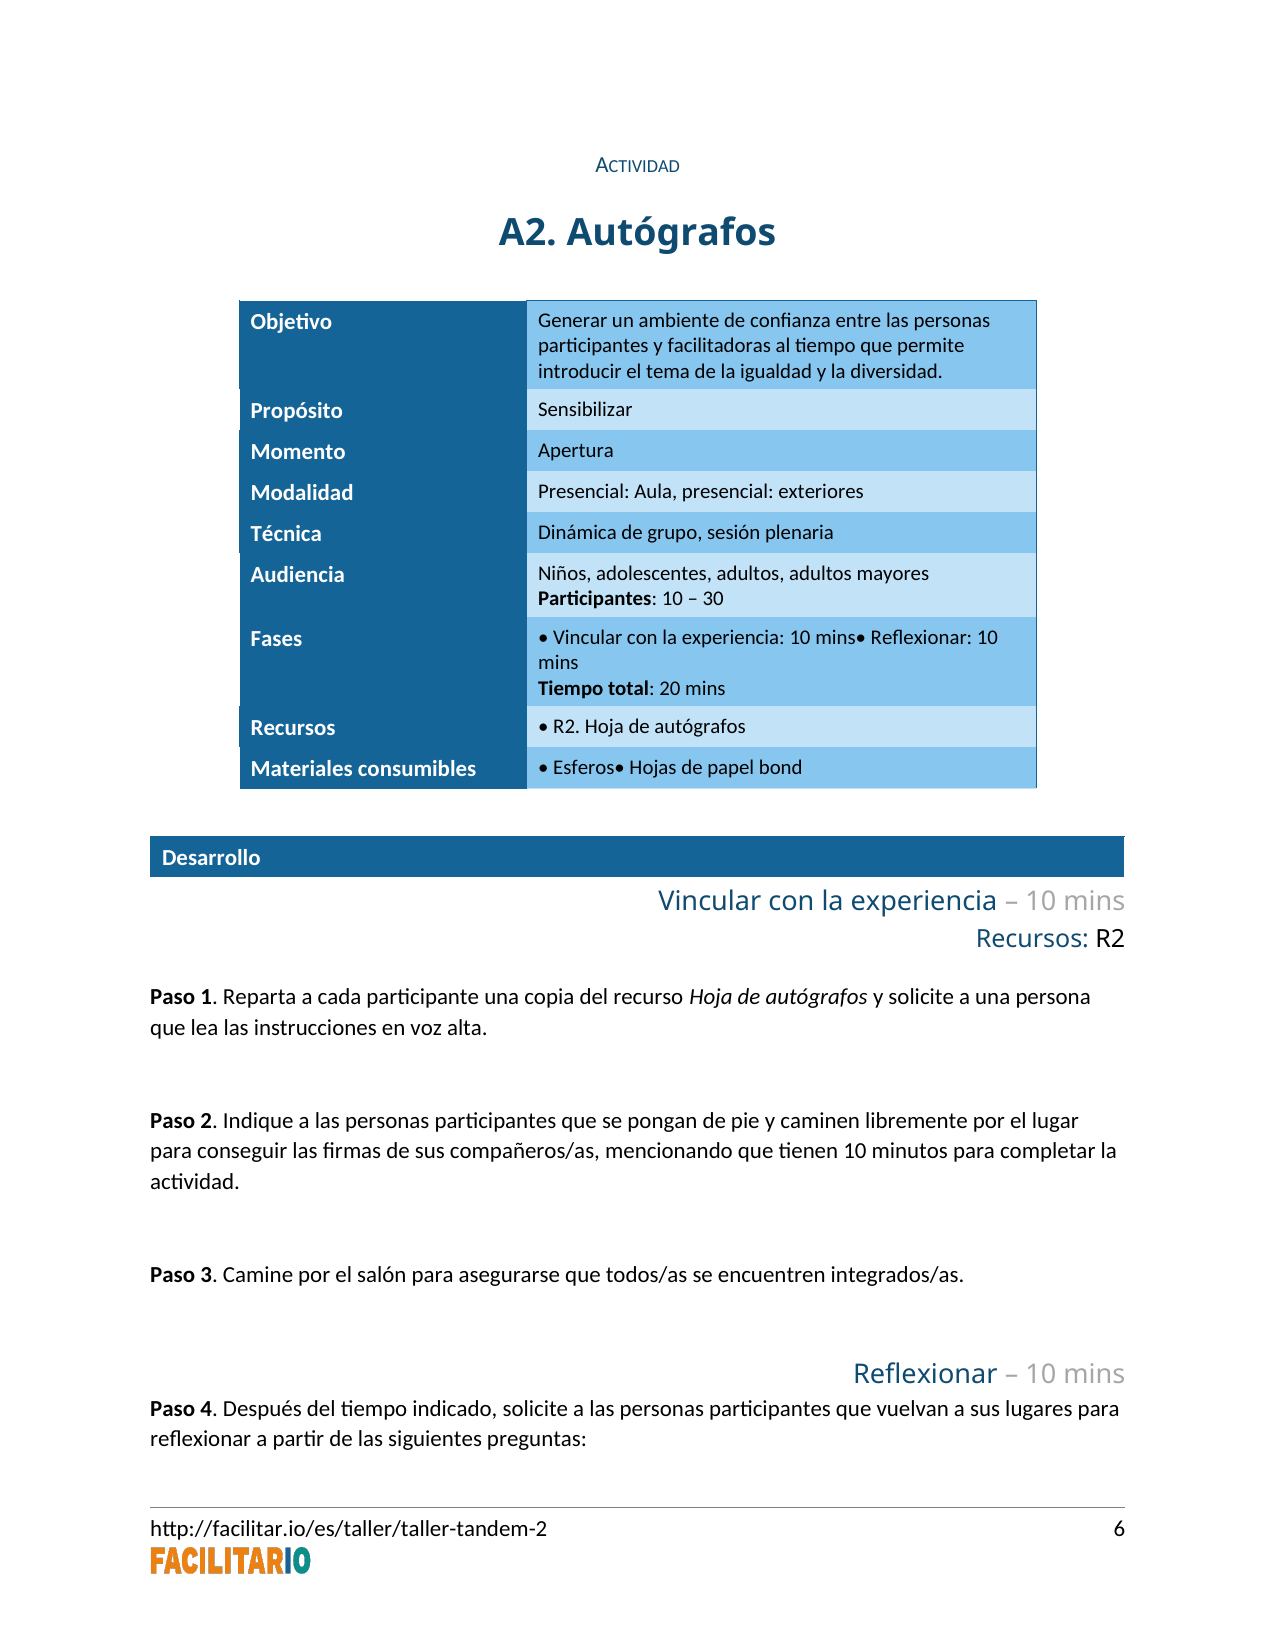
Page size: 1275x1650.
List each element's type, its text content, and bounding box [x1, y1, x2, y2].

table_cell Audiencia [240, 554, 526, 617]
table_cell Momento [240, 431, 526, 471]
table_header Desarrollo [151, 837, 1124, 877]
table_cell Dinámica de grupo, sesión plenaria [527, 512, 1036, 553]
table_cell Fases [240, 618, 526, 706]
text Recursos: R2 [150, 921, 1125, 955]
text Actividad [150, 150, 1125, 178]
table_cell • Vincular con la experiencia: 10 mins Tiempo total: 20 mins [527, 617, 1036, 706]
subtitle A2. Autógrafos [150, 205, 1125, 256]
table_cell Sensibilizar [527, 389, 1036, 430]
table_cell Modalidad [240, 472, 526, 512]
text Paso 3. Camine por el salón para asegurarse que todos/as se encuentren integrados/as. [150, 1261, 1125, 1289]
picture [145, 1544, 315, 1576]
table_cell Recursos [240, 707, 526, 747]
table_cell Presencial: Aula, presencial: exteriores [527, 471, 1036, 512]
table_cell • Esferos [527, 747, 1036, 788]
table_cell • R2. Hoja de autógrafos [527, 706, 1036, 747]
table_cell Niños, adolescentes, adultos, adultos mayores Participantes: 10 – 30 [527, 553, 1036, 617]
subtitle Reflexionar – 10 mins [150, 1354, 1125, 1391]
text Paso 1. Reparta a cada participante una copia del recurso Hoja de autógrafos y solicite a una persona que lea las instrucciones en voz alta. [150, 982, 1125, 1041]
table_header Objetivo [240, 301, 526, 389]
table_header Generar un ambiente de confianza entre las personas participantes y facilitadoras al tiempo que permite introducir el tema de la igualdad y la diversidad. [527, 301, 1036, 389]
table_cell Propósito [240, 390, 526, 430]
subtitle Vincular con la experiencia – 10 mins [150, 881, 1125, 918]
text Paso 4. Después del tiempo indicado, solicite a las personas participantes que vuelvan a sus lugares para reflexionar a partir de las siguientes preguntas: [150, 1394, 1125, 1452]
table_cell Apertura [527, 430, 1036, 471]
table_cell Materiales consumibles [240, 748, 526, 788]
table_cell Técnica [240, 513, 526, 553]
text Paso 2. Indique a las personas participantes que se pongan de pie y caminen libremente por el lugar para conseguir las firmas de sus compañeros/as, mencionando que tienen 10 minutos para completar la actividad. [150, 1106, 1125, 1195]
